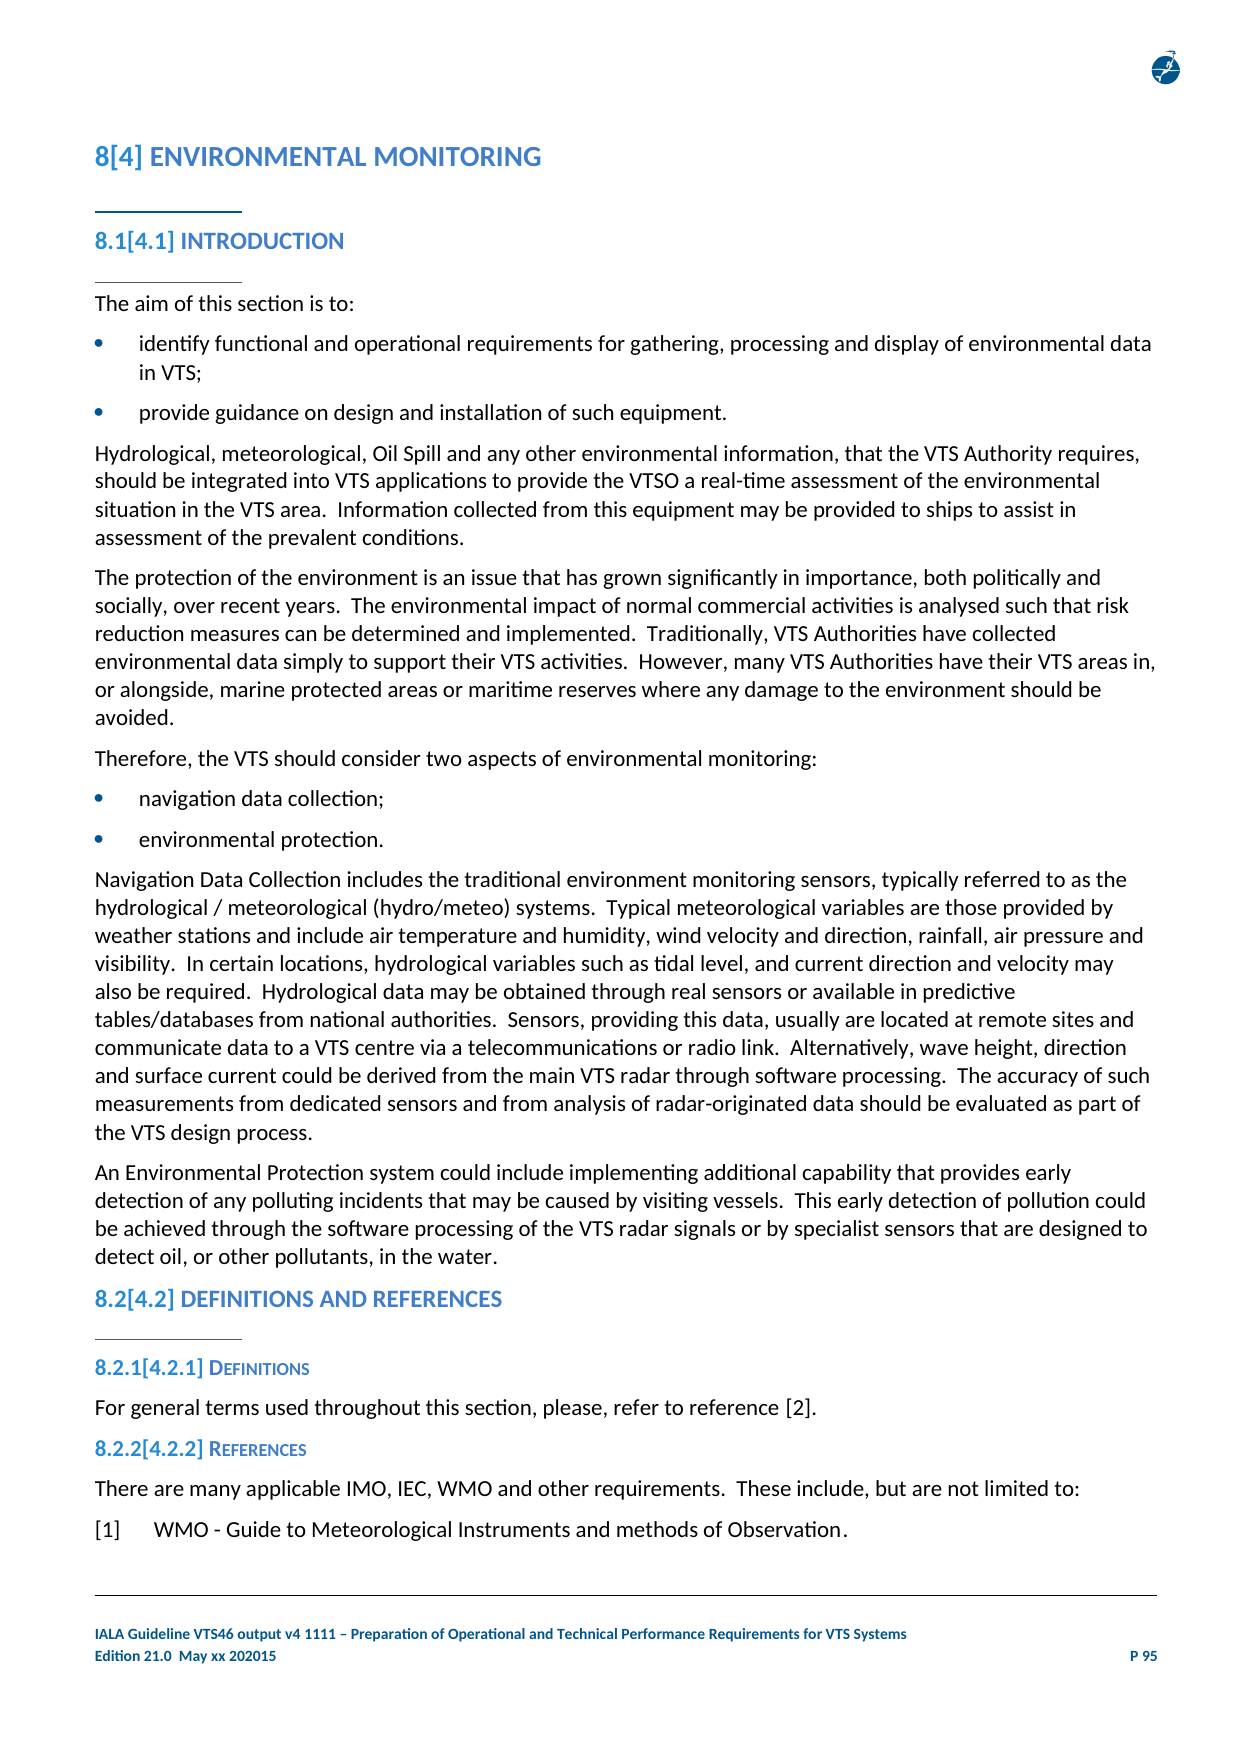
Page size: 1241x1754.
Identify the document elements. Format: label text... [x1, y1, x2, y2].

text environmental protection. [94, 825, 1157, 853]
text Navigation Data Collection includes the traditional environment monitoring sensors, typically referred to as the hydrological / meteorological (hydro/meteo) systems. Typical meteorological variables are those provided by weather stations and include air temperature and humidity, wind velocity and direction, rainfall, air pressure and visibility. In certain locations, hydrological variables such as tidal level, and current direction and velocity may also be required. Hydrological data may be obtained through real sensors or available in predictive tables/databases from national authorities. Sensors, providing this data, usually are located at remote sites and communicate data to a VTS centre via a telecommunications or radio link. Alternatively, wave height, direction and surface current could be derived from the main VTS radar through software processing. The accuracy of such measurements from dedicated sensors and from analysis of radar-originated data should be evaluated as part of the VTS design process. [94, 865, 1157, 1146]
text Therefore, the VTS should consider two aspects of environmental monitoring: [94, 744, 1157, 772]
text For general terms used throughout this section, please, refer to reference [2]. [94, 1393, 1157, 1421]
text An Environmental Protection system could include implementing additional capability that provides early detection of any polluting incidents that may be caused by visiting vessels. This early detection of pollution could be achieved through the software processing of the VTS radar signals or by specialist sensors that are designed to detect oil, or other pollutants, in the water. [94, 1158, 1157, 1270]
text identify functional and operational requirements for gathering, processing and display of environmental data in VTS; [94, 329, 1157, 386]
text The protection of the environment is an issue that has grown significantly in importance, both politically and socially, over recent years. The environmental impact of normal commercial activities is analysed such that risk reduction measures can be determined and implemented. Traditionally, VTS Authorities have collected environmental data simply to support their VTS activities. However, many VTS Authorities have their VTS areas in, or alongside, marine protected areas or maritime reserves where any damage to the environment should be avoided. [94, 563, 1157, 731]
list WMO - Guide to Meteorological Instruments and methods of Observation. [94, 1515, 1157, 1543]
text navigation data collection; [94, 784, 1157, 812]
subtitle ENVIRONMENTAL MONITORING [94, 138, 1157, 174]
subtitle Introduction [94, 225, 1157, 256]
text The aim of this section is to: [94, 289, 1157, 317]
subtitle Definitions and References [94, 1283, 1157, 1313]
text provide guidance on design and installation of such equipment. [94, 398, 1157, 426]
subtitle Definitions [94, 1353, 1157, 1381]
text Hydrological, meteorological, Oil Spill and any other environmental information, that the VTS Authority requires, should be integrated into VTS applications to provide the VTSO a real-time assessment of the environmental situation in the VTS area. Information collected from this equipment may be provided to ships to assist in assessment of the prevalent conditions. [94, 439, 1157, 551]
text There are many applicable IMO, IEC, WMO and other requirements. These include, but are not limited to: [94, 1474, 1157, 1502]
subtitle References [94, 1434, 1157, 1462]
picture [1120, 0, 1239, 119]
